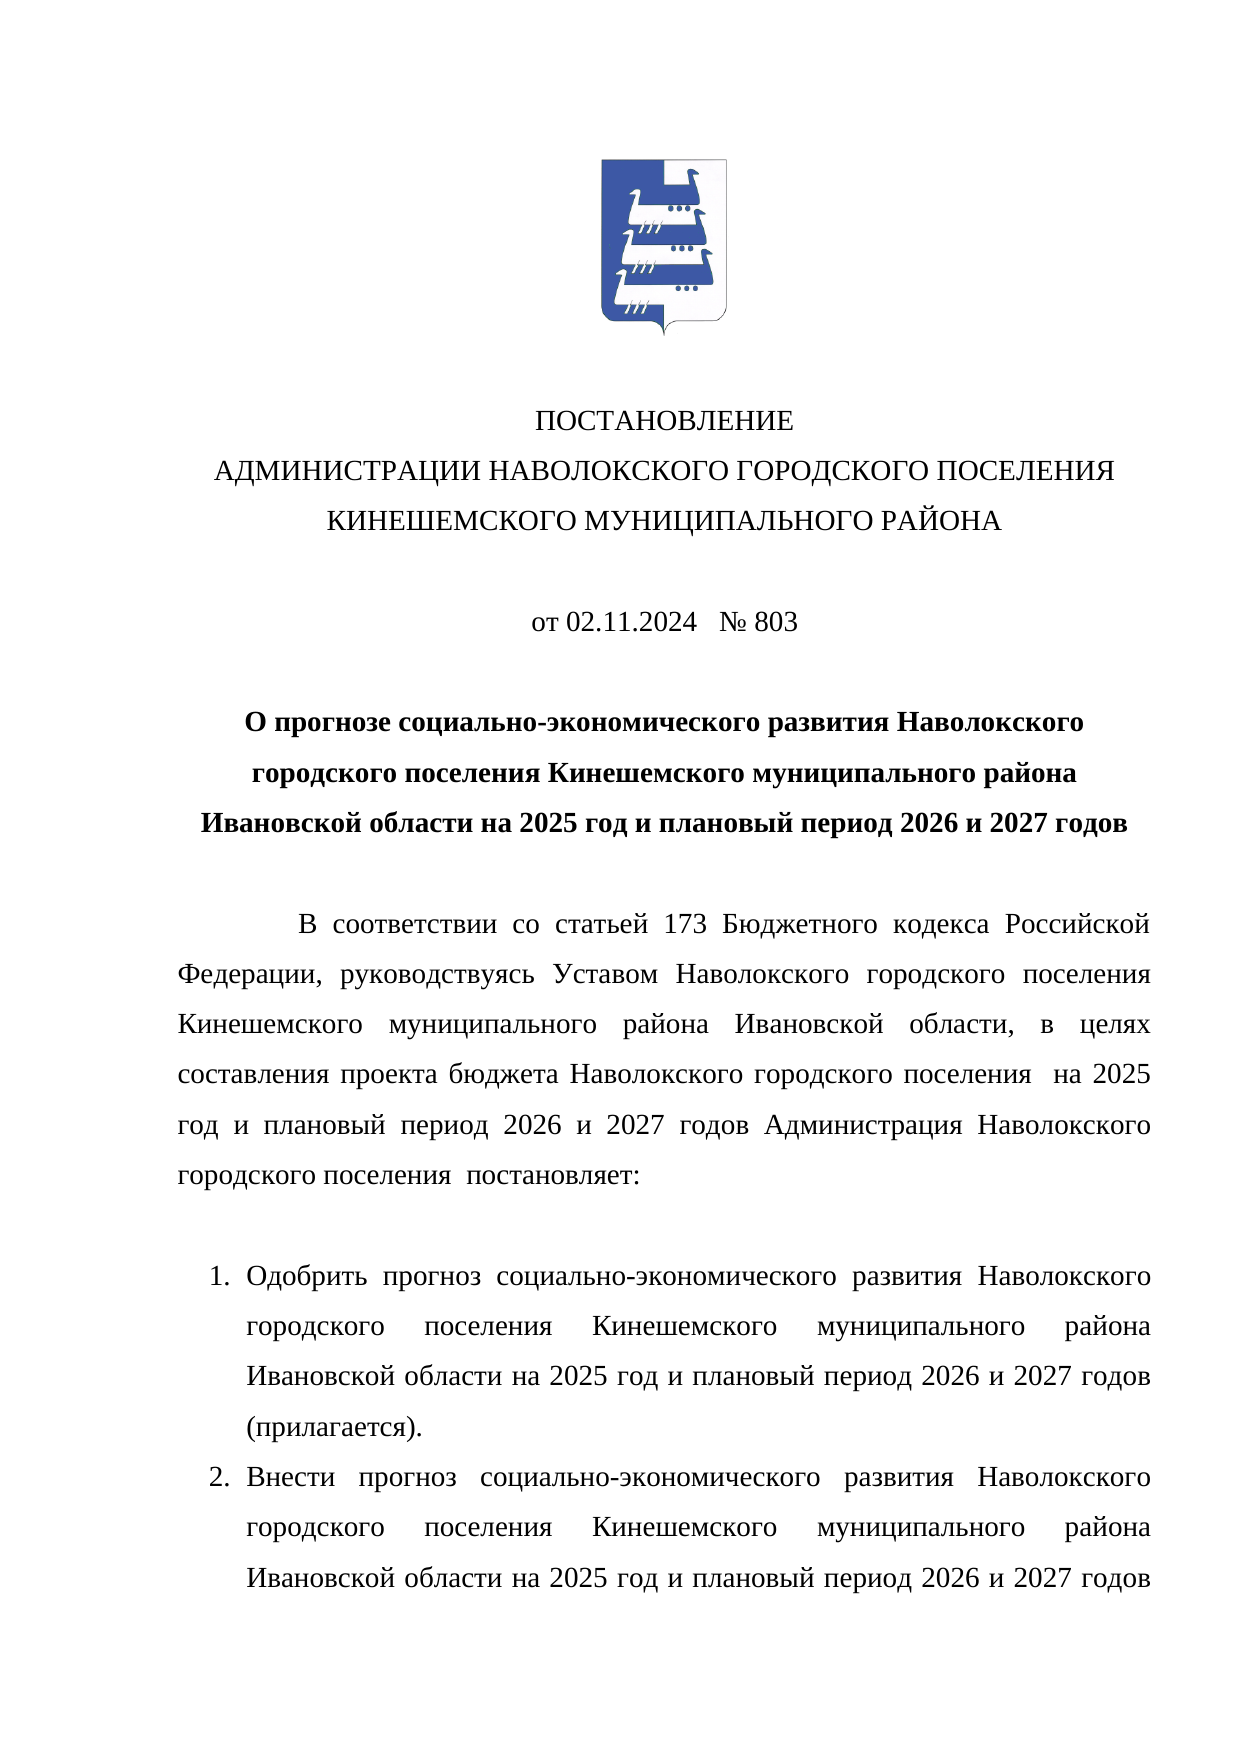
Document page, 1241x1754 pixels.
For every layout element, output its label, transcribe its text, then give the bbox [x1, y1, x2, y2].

text КИНЕШЕМСКОГО МУНИЦИПАЛЬНОГО РАЙОНА [177, 503, 1152, 537]
text О прогнозе социально-экономического развития Наволокского городского поселения Кинешемского муниципального района Ивановской области на 2025 год и плановый период 2026 и 2027 годов [177, 704, 1152, 839]
list Одобрить прогноз социально-экономического развития Наволокского городского поселения Кинешемского муниципального района Ивановской области на 2025 год и плановый период 2026 и 2027 годов (прилагается). [208, 1258, 1152, 1442]
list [208, 1459, 1152, 1593]
text ПОСТАНОВЛЕНИЕ [177, 403, 1152, 436]
text АДМИНИСТРАЦИИ НАВОЛОКСКОГО ГОРОДСКОГО ПОСЕЛЕНИЯ [177, 453, 1152, 486]
text от 02.11.2024 № 803 [177, 604, 1152, 637]
picture [594, 118, 735, 338]
text В соответствии со статьей 173 Бюджетного кодекса Российской Федерации, руководствуясь Уставом Наволокского городского поселения Кинешемского муниципального района Ивановской области, в целях составления проекта бюджета Наволокского городского поселения на 2025 год и плановый период 2026 и 2027 годов Администрация Наволокского городского поселения постановляет: [177, 906, 1152, 1191]
